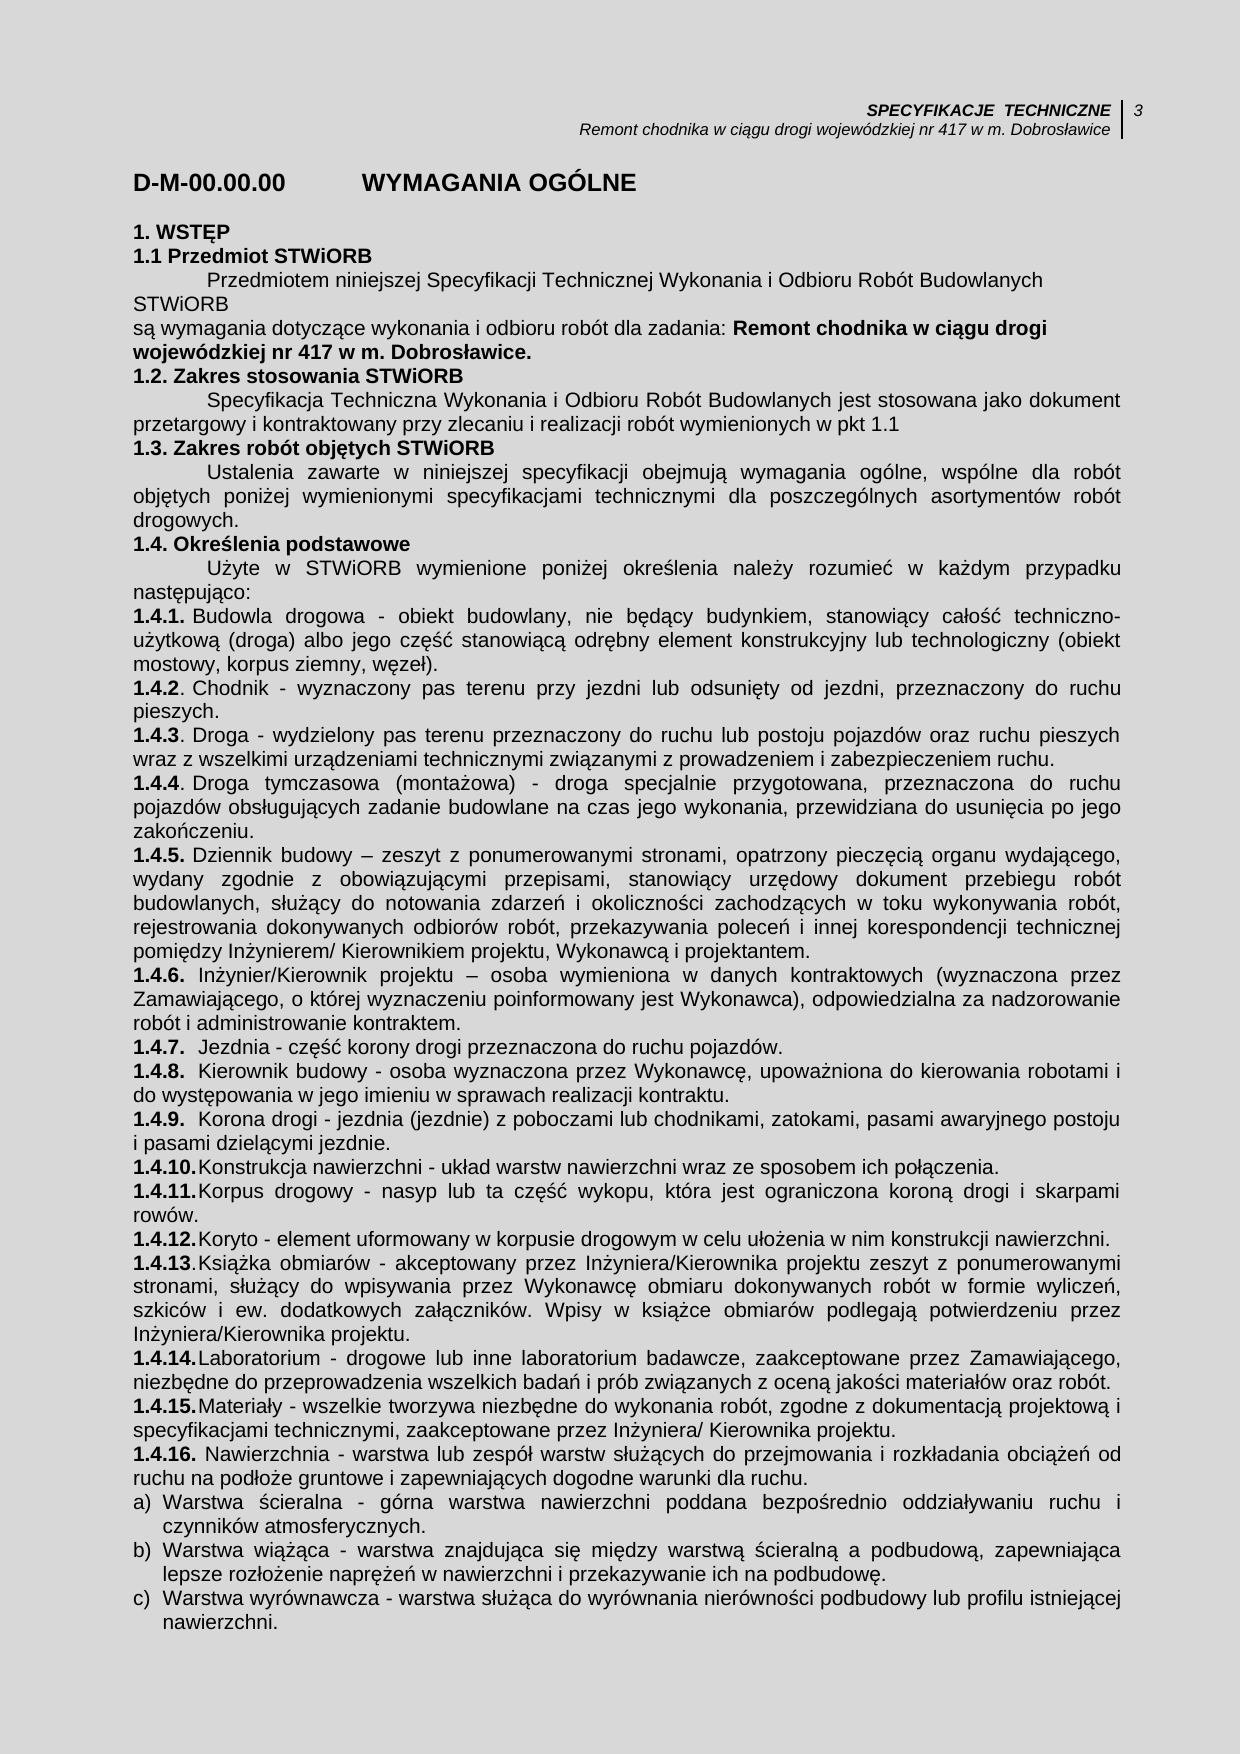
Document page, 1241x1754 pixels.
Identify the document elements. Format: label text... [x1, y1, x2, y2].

text Ustalenia zawarte w niniejszej specyfikacji obejmują wymagania ogólne, wspólne dla robót objętych poniżej wymienionymi specyfikacjami technicznymi dla poszczególnych asortymentów robót drogowych. [133, 460, 1122, 532]
text D-M-00.00.00 WYMAGANIA OGÓLNE [133, 167, 1122, 196]
subtitle 1.3. Zakres robót objętych STWiORB [133, 436, 1122, 460]
text 1.4.11. Korpus drogowy - nasyp lub ta część wykopu, która jest ograniczona koroną drogi i skarpami rowów. [133, 1178, 1122, 1226]
text 1.4.13. Książka obmiarów - akceptowany przez Inżyniera/Kierownika projektu zeszyt z ponumerowanymi stronami, służący do wpisywania przez Wykonawcę obmiaru dokonywanych robót w formie wyliczeń, szkiców i ew. dodatkowych załączników. Wpisy w książce obmiarów podlegają potwierdzeniu przez Inżyniera/Kierownika projektu. [133, 1250, 1122, 1346]
text 1.4.9. Korona drogi - jezdnia (jezdnie) z poboczami lub chodnikami, zatokami, pasami awaryjnego postoju i pasami dzielącymi jezdnie. [133, 1107, 1122, 1154]
text Użyte w STWiORB wymienione poniżej określenia należy rozumieć w każdym przypadku następująco: [133, 556, 1122, 603]
text 1.4.7. Jezdnia - część korony drogi przeznaczona do ruchu pojazdów. [133, 1035, 1122, 1059]
text 1.4.16. Nawierzchnia - warstwa lub zespół warstw służących do przejmowania i rozkładania obciążeń od ruchu na podłoże gruntowe i zapewniających dogodne warunki dla ruchu. [133, 1442, 1122, 1490]
list Warstwa wyrównawcza - warstwa służąca do wyrównania nierówności podbudowy lub profilu istniejącej nawierzchni. [133, 1586, 1122, 1634]
subtitle 1.1 Przedmiot STWiORB [133, 244, 1122, 268]
text 1.4.6. Inżynier/Kierownik projektu – osoba wymieniona w danych kontraktowych (wyznaczona przez Zamawiającego, o której wyznaczeniu poinformowany jest Wykonawca), odpowiedzialna za nadzorowanie robót i administrowanie kontraktem. [133, 963, 1122, 1035]
text 1.4.3. Droga - wydzielony pas terenu przeznaczony do ruchu lub postoju pojazdów oraz ruchu pieszych wraz z wszelkimi urządzeniami technicznymi związanymi z prowadzeniem i zabezpieczeniem ruchu. [133, 723, 1122, 771]
text 1.4.14. Laboratorium - drogowe lub inne laboratorium badawcze, zaakceptowane przez Zamawiającego, niezbędne do przeprowadzenia wszelkich badań i prób związanych z oceną jakości materiałów oraz robót. [133, 1346, 1122, 1394]
text 1.4.10. Konstrukcja nawierzchni - układ warstw nawierzchni wraz ze sposobem ich połączenia. [133, 1154, 1122, 1178]
text 1.4.8. Kierownik budowy - osoba wyznaczona przez Wykonawcę, upoważniona do kierowania robotami i do występowania w jego imieniu w sprawach realizacji kontraktu. [133, 1059, 1122, 1107]
text Przedmiotem niniejszej Specyfikacji Technicznej Wykonania i Odbioru Robót Budowlanych STWiORB są wymagania dotyczące wykonania i odbioru robót dla zadania: Remont chodnika w ciągu drogi wojewódzkiej nr 417 w m. Dobrosławice. [133, 268, 1122, 364]
list Warstwa ścieralna - górna warstwa nawierzchni poddana bezpośrednio oddziaływaniu ruchu i czynników atmosferycznych. [133, 1490, 1122, 1538]
text 1.4.12. Koryto - element uformowany w korpusie drogowym w celu ułożenia w nim konstrukcji nawierzchni. [133, 1226, 1122, 1250]
text Specyfikacja Techniczna Wykonania i Odbioru Robót Budowlanych jest stosowana jako dokument przetargowy i kontraktowany przy zlecaniu i realizacji robót wymienionych w pkt 1.1 [133, 388, 1122, 436]
text 1.4.2. Chodnik - wyznaczony pas terenu przy jezdni lub odsunięty od jezdni, przeznaczony do ruchu pieszych. [133, 675, 1122, 723]
text 1.4.5. Dziennik budowy – zeszyt z ponumerowanymi stronami, opatrzony pieczęcią organu wydającego, wydany zgodnie z obowiązującymi przepisami, stanowiący urzędowy dokument przebiegu robót budowlanych, służący do notowania zdarzeń i okoliczności zachodzących w toku wykonywania robót, rejestrowania dokonywanych odbiorów robót, przekazywania poleceń i innej korespondencji technicznej pomiędzy Inżynierem/ Kierownikiem projektu, Wykonawcą i projektantem. [133, 843, 1122, 963]
text 1.4.1. Budowla drogowa - obiekt budowlany, nie będący budynkiem, stanowiący całość techniczno-użytkową (droga) albo jego część stanowiącą odrębny element konstrukcyjny lub technologiczny (obiekt mostowy, korpus ziemny, węzeł). [133, 603, 1122, 675]
text 1.4.4. Droga tymczasowa (montażowa) - droga specjalnie przygotowana, przeznaczona do ruchu pojazdów obsługujących zadanie budowlane na czas jego wykonania, przewidziana do usunięcia po jego zakończeniu. [133, 771, 1122, 843]
subtitle 1.4. Określenia podstawowe [133, 532, 1122, 556]
text 1.4.15. Materiały - wszelkie tworzywa niezbędne do wykonania robót, zgodne z dokumentacją projektową i specyfikacjami technicznymi, zaakceptowane przez Inżyniera/ Kierownika projektu. [133, 1394, 1122, 1442]
subtitle 1.2. Zakres stosowania STWiORB [133, 364, 1122, 388]
list Warstwa wiążąca - warstwa znajdująca się między warstwą ścieralną a podbudową, zapewniająca lepsze rozłożenie naprężeń w nawierzchni i przekazywanie ich na podbudowę. [133, 1538, 1122, 1586]
subtitle 1. WSTĘP [133, 220, 1122, 244]
